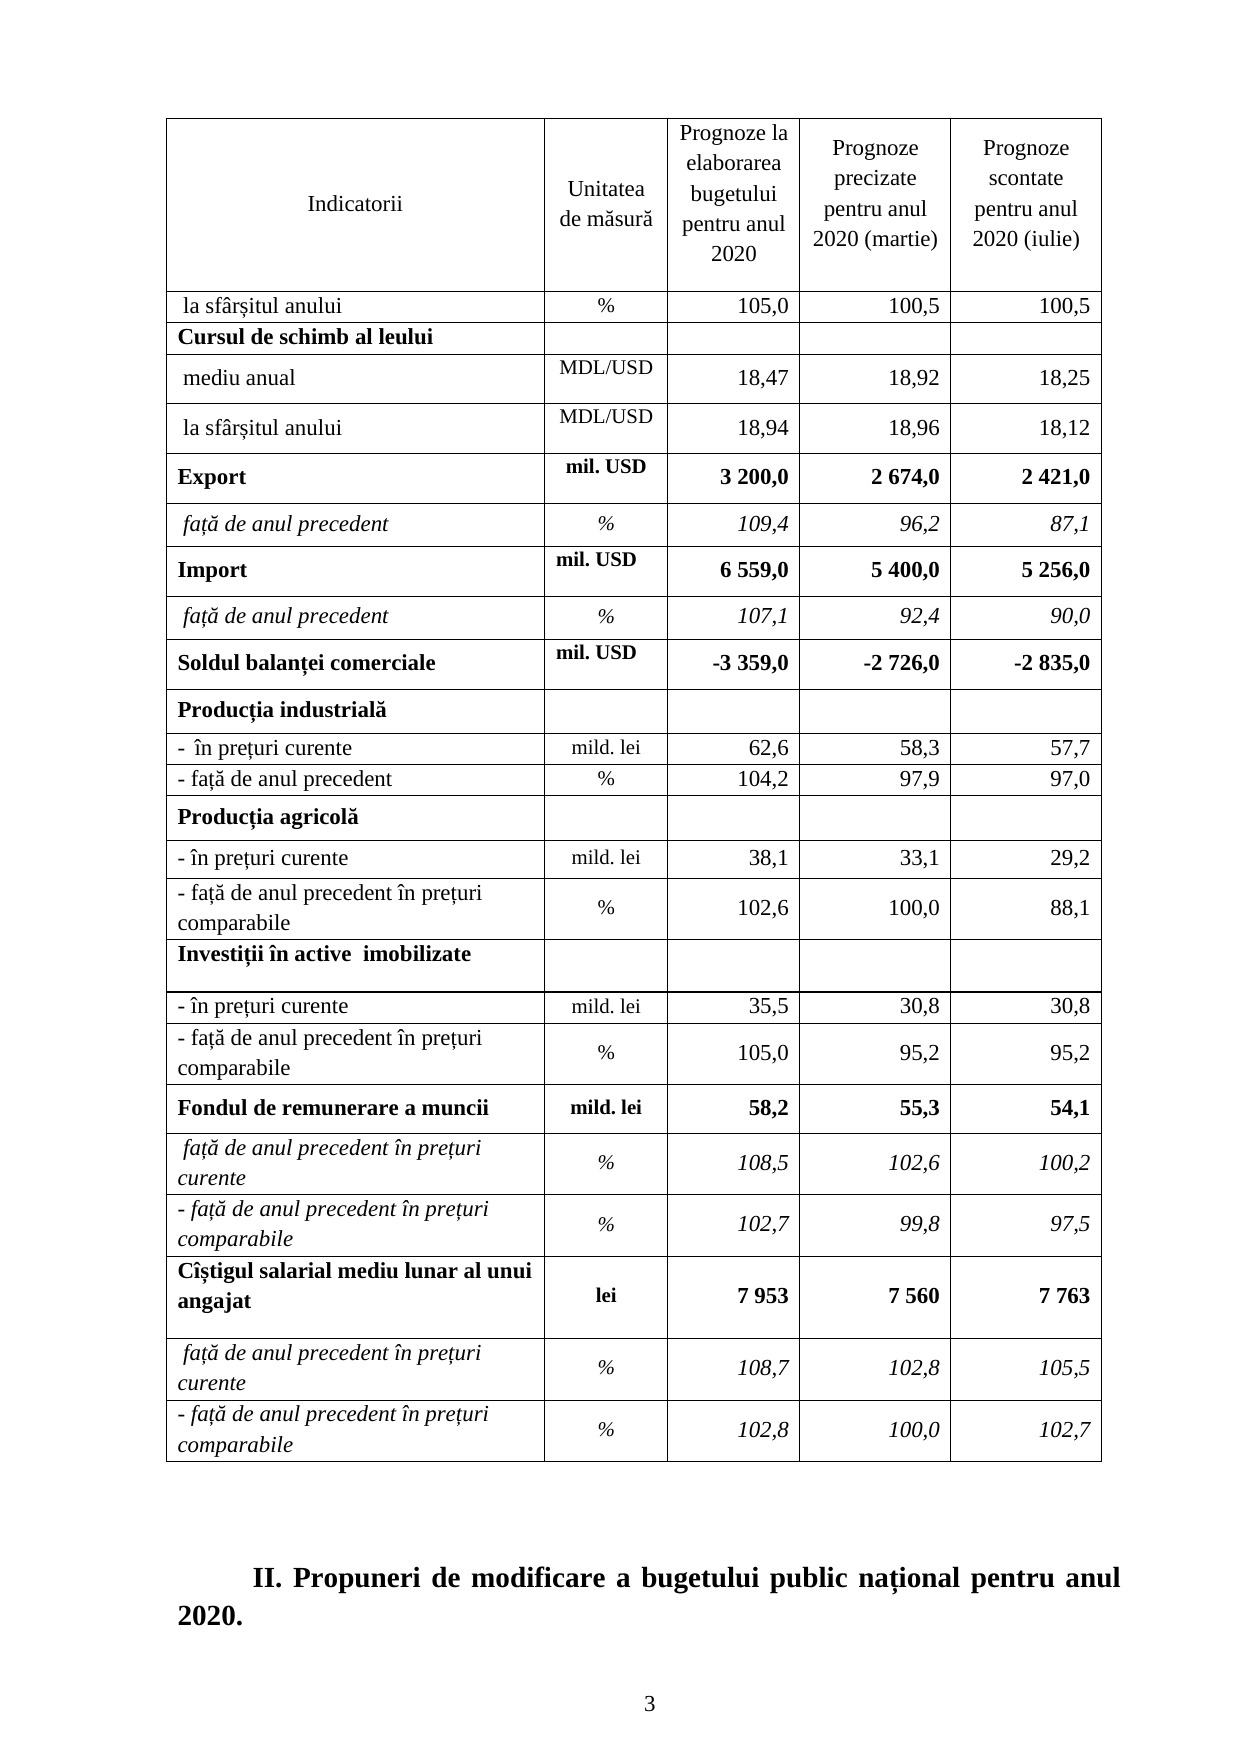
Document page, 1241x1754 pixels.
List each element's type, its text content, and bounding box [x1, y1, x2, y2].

table_cell 97,0 [951, 765, 1101, 795]
table_cell % [545, 504, 667, 546]
table_cell Import [167, 547, 544, 596]
table_cell 107,1 [668, 597, 799, 639]
table_cell 29,2 [951, 841, 1101, 878]
table_cell -3 359,0 [668, 640, 799, 688]
table_cell 58,3 [800, 734, 950, 764]
table_cell 102,8 [668, 1401, 799, 1461]
table_header Indicatorii [167, 119, 544, 291]
table_header Prognoze scontate pentru anul 2020 (iulie) [951, 119, 1101, 291]
table_cell -2 835,0 [951, 640, 1101, 688]
table_cell mild. lei [545, 1085, 667, 1133]
table_cell 18,94 [668, 404, 799, 453]
table_cell [951, 690, 1101, 733]
text II. Propuneri de modificare a bugetului public național pentru anul 2020. [177, 1560, 1122, 1632]
table_cell 102,6 [800, 1134, 950, 1194]
table_cell la sfârșitul anului [167, 292, 544, 322]
table_header Prognoze precizate pentru anul 2020 (martie) [800, 119, 950, 291]
table_cell mil. USD [545, 547, 667, 596]
table_cell 87,1 [951, 504, 1101, 546]
table_cell 18,92 [800, 355, 950, 403]
table_cell 18,47 [668, 355, 799, 403]
table_cell Cîștigul salarial mediu lunar al unui angajat [167, 1257, 544, 1338]
table_cell -2 726,0 [800, 640, 950, 688]
table_cell % [545, 1134, 667, 1194]
table_cell 102,7 [951, 1401, 1101, 1461]
table_cell [545, 323, 667, 353]
table_cell față de anul precedent în prețuri curente [167, 1134, 544, 1194]
table_cell [545, 796, 667, 840]
table_cell 109,4 [668, 504, 799, 546]
table_cell Export [167, 454, 544, 503]
table_cell % [545, 597, 667, 639]
table_cell 100,5 [951, 292, 1101, 322]
table_cell 102,8 [800, 1339, 950, 1399]
table_cell [668, 323, 799, 353]
table_cell 105,0 [668, 292, 799, 322]
table_cell 102,7 [668, 1195, 799, 1256]
table_cell - în prețuri curente [167, 993, 544, 1023]
table_cell [668, 940, 799, 991]
table_cell la sfârșitul anului [167, 404, 544, 453]
table_cell 5 400,0 [800, 547, 950, 596]
table_cell 3 200,0 [668, 454, 799, 503]
table_cell 30,8 [951, 993, 1101, 1023]
table_cell 54,1 [951, 1085, 1101, 1133]
table_cell mediu anual [167, 355, 544, 403]
table_cell 5 256,0 [951, 547, 1101, 596]
table_cell Producția agricolă [167, 796, 544, 840]
table_cell % [545, 1401, 667, 1461]
table_cell % [545, 1195, 667, 1256]
table_cell 95,2 [951, 1024, 1101, 1084]
table_cell % [545, 765, 667, 795]
table_cell [668, 690, 799, 733]
table_cell față de anul precedent în prețuri curente [167, 1339, 544, 1399]
table_cell 62,6 [668, 734, 799, 764]
table_cell față de anul precedent [167, 597, 544, 639]
table_cell - față de anul precedent în prețuri comparabile [167, 1195, 544, 1256]
table_cell 88,1 [951, 879, 1101, 939]
table_cell mild. lei [545, 993, 667, 1023]
table_cell - față de anul precedent în prețuri comparabile [167, 1401, 544, 1461]
table_cell 104,2 [668, 765, 799, 795]
table_cell [668, 796, 799, 840]
table_cell mild. lei [545, 734, 667, 764]
table_cell 108,5 [668, 1134, 799, 1194]
table_cell 35,5 [668, 993, 799, 1023]
table_cell 99,8 [800, 1195, 950, 1256]
table_cell [800, 940, 950, 991]
table_cell - în prețuri curente [167, 841, 544, 878]
table_cell 97,5 [951, 1195, 1101, 1256]
table_cell Soldul balanței comerciale [167, 640, 544, 688]
table_cell 58,2 [668, 1085, 799, 1133]
table_cell 105,0 [668, 1024, 799, 1084]
table_cell 18,12 [951, 404, 1101, 453]
table_cell [545, 690, 667, 733]
table_cell Investiții în active imobilizate [167, 940, 544, 991]
table_cell 18,96 [800, 404, 950, 453]
table_cell - față de anul precedent în prețuri comparabile [167, 1024, 544, 1084]
table_cell - față de anul precedent în prețuri comparabile [167, 879, 544, 939]
table_cell [951, 796, 1101, 840]
table_cell 105,5 [951, 1339, 1101, 1399]
table_cell [800, 796, 950, 840]
table_cell 57,7 [951, 734, 1101, 764]
table_cell % [545, 1024, 667, 1084]
table_cell 2 421,0 [951, 454, 1101, 503]
table_cell 92,4 [800, 597, 950, 639]
table_cell 7 953 [668, 1257, 799, 1338]
table_cell - față de anul precedent [167, 765, 544, 795]
table_cell față de anul precedent [167, 504, 544, 546]
table_cell 90,0 [951, 597, 1101, 639]
table_cell Cursul de schimb al leului [167, 323, 544, 353]
table_cell 18,25 [951, 355, 1101, 403]
table_cell [545, 940, 667, 991]
table_cell MDL/USD [545, 404, 667, 453]
table_cell mild. lei [545, 841, 667, 878]
table_cell [800, 323, 950, 353]
table_cell [951, 323, 1101, 353]
table_cell MDL/USD [545, 355, 667, 403]
table_cell 100,0 [800, 1401, 950, 1461]
table_cell în prețuri curente [167, 734, 544, 764]
table_cell % [545, 292, 667, 322]
table_cell [951, 940, 1101, 991]
table_cell Fondul de remunerare a muncii [167, 1085, 544, 1133]
table_cell Producția industrială [167, 690, 544, 733]
table_cell 38,1 [668, 841, 799, 878]
table_cell mil. USD [545, 640, 667, 688]
table_cell % [545, 1339, 667, 1399]
table_cell 30,8 [800, 993, 950, 1023]
table_cell [800, 690, 950, 733]
table_cell 100,2 [951, 1134, 1101, 1194]
table_cell 96,2 [800, 504, 950, 546]
table_cell 100,0 [800, 879, 950, 939]
table_cell 108,7 [668, 1339, 799, 1399]
table_cell mil. USD [545, 454, 667, 503]
table_cell 33,1 [800, 841, 950, 878]
table_header Unitatea de măsură [545, 119, 667, 291]
table_cell 100,5 [800, 292, 950, 322]
table_cell 97,9 [800, 765, 950, 795]
table_cell lei [545, 1257, 667, 1338]
table_header Prognoze la elaborarea bugetului pentru anul 2020 [668, 119, 799, 291]
table_cell 2 674,0 [800, 454, 950, 503]
table_cell 55,3 [800, 1085, 950, 1133]
table_cell 6 559,0 [668, 547, 799, 596]
table_cell 102,6 [668, 879, 799, 939]
table_cell 7 560 [800, 1257, 950, 1338]
table_cell 7 763 [951, 1257, 1101, 1338]
table_cell % [545, 879, 667, 939]
table_cell 95,2 [800, 1024, 950, 1084]
